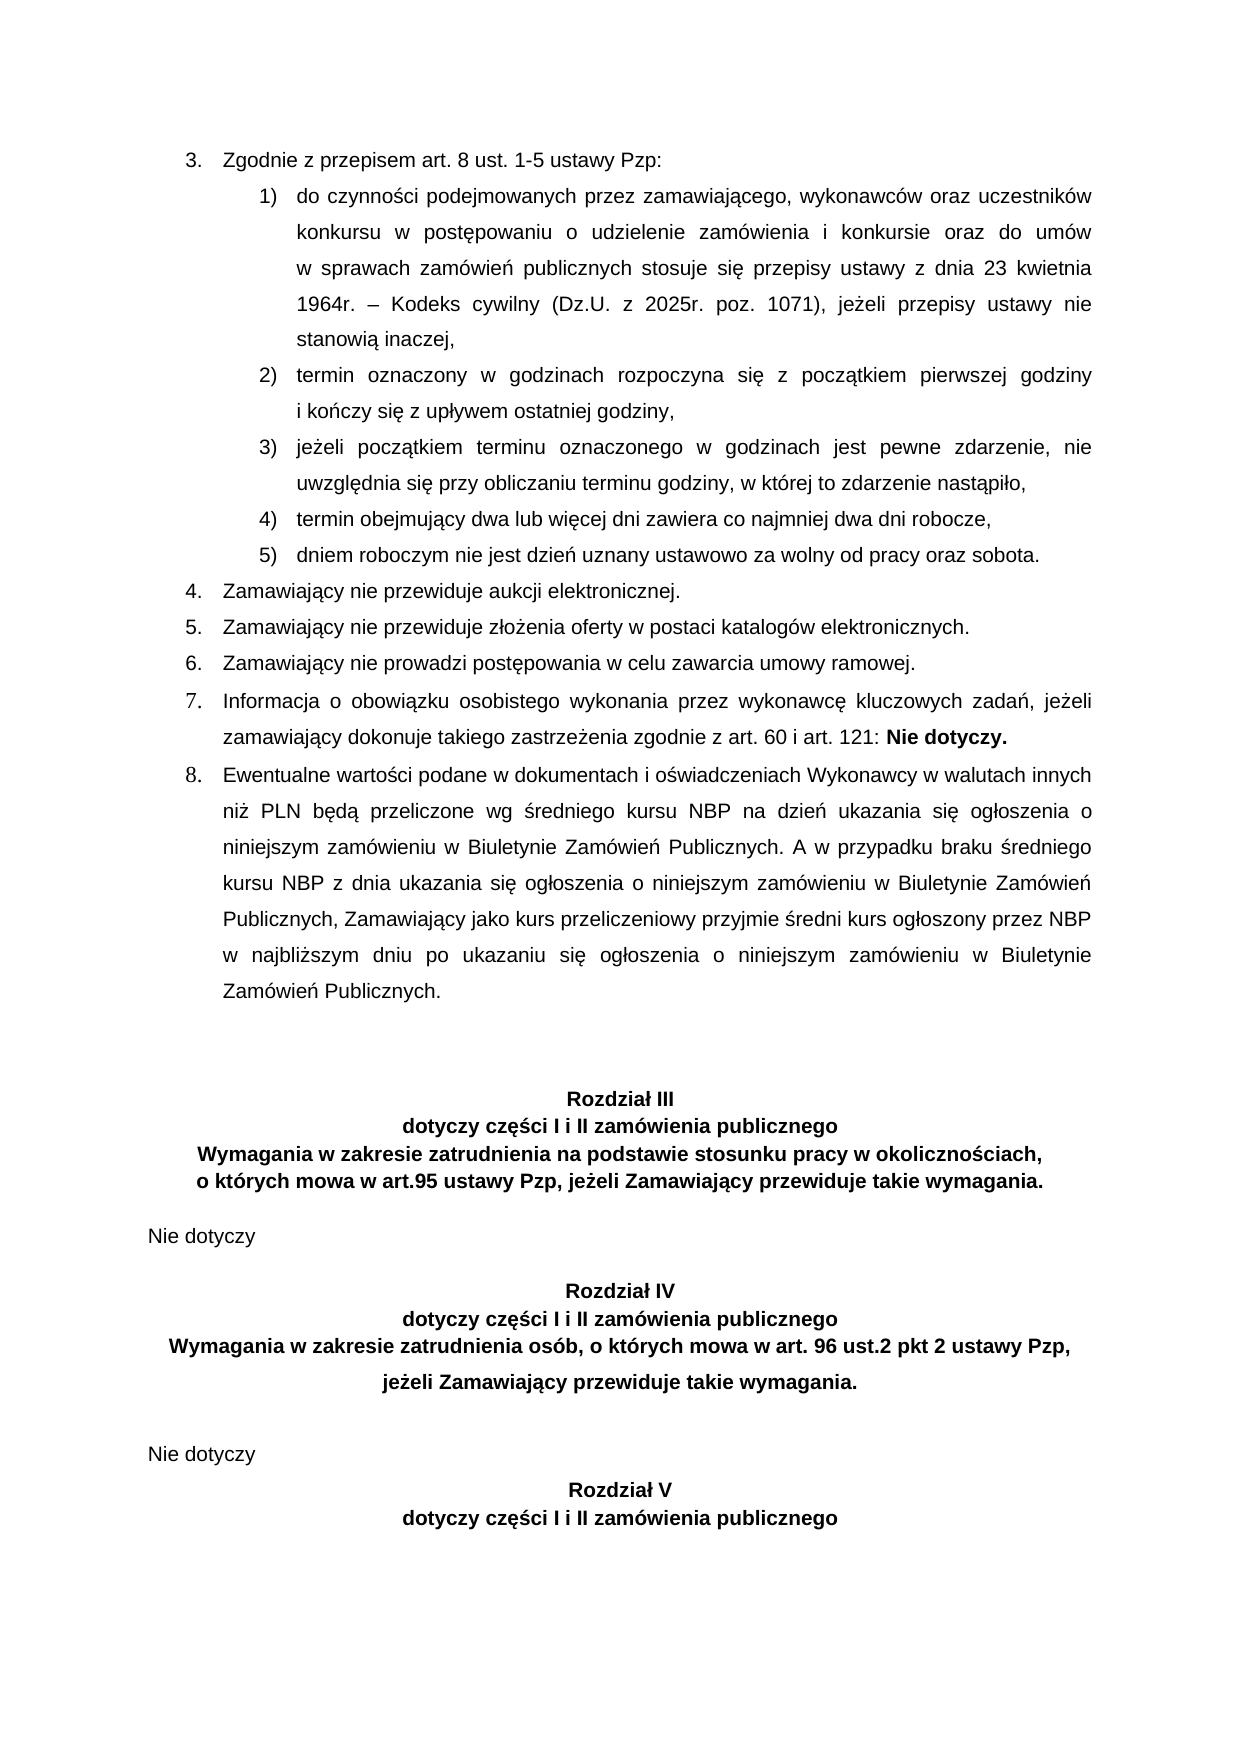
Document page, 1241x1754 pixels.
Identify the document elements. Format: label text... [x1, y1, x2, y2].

list Zamawiający nie przewiduje złożenia oferty w postaci katalogów elektronicznych. [185, 615, 1093, 639]
list do czynności podejmowanych przez zamawiającego, wykonawców oraz uczestników konkursu w postępowaniu o udzielenie zamówienia i konkursie oraz do umów w sprawach zamówień publicznych stosuje się przepisy ustawy z dnia 23 kwietnia 1964r. – Kodeks cywilny (Dz.U. z 2025r. poz. 1071), jeżeli przepisy ustawy nie stanowią inaczej, [259, 183, 1093, 351]
text Rozdział V [148, 1478, 1093, 1502]
text Rozdział IV [148, 1279, 1093, 1303]
list termin oznaczony w godzinach rozpoczyna się z początkiem pierwszej godziny i kończy się z upływem ostatniej godziny, [259, 363, 1093, 423]
list jeżeli początkiem terminu oznaczonego w godzinach jest pewne zdarzenie, nie uwzględnia się przy obliczaniu terminu godziny, w której to zdarzenie nastąpiło, [259, 435, 1093, 495]
list termin obejmujący dwa lub więcej dni zawiera co najmniej dwa dni robocze, [259, 507, 1093, 531]
text Nie dotyczy [148, 1224, 1093, 1248]
text Nie dotyczy [148, 1442, 1093, 1466]
text Rozdział III [148, 1087, 1093, 1111]
list Ewentualne wartości podane w dokumentach i oświadczeniach Wykonawcy w walutach innych niż PLN będą przeliczone wg średniego kursu NBP na dzień ukazania się ogłoszenia o niniejszym zamówieniu w Biuletynie Zamówień Publicznych. A w przypadku braku średniego kursu NBP z dnia ukazania się ogłoszenia o niniejszym zamówieniu w Biuletynie Zamówień Publicznych, Zamawiający jako kurs przeliczeniowy przyjmie średni kurs ogłoszony przez NBP w najbliższym dniu po ukazaniu się ogłoszenia o niniejszym zamówieniu w Biuletynie Zamówień Publicznych. [185, 761, 1093, 1003]
list Zamawiający nie przewiduje aukcji elektronicznej. [185, 579, 1093, 603]
list Zamawiający nie prowadzi postępowania w celu zawarcia umowy ramowej. [185, 651, 1093, 675]
text dotyczy części I i II zamówienia publicznego [148, 1114, 1093, 1138]
text Wymagania w zakresie zatrudnienia osób, o których mowa w art. 96 ust.2 pkt 2 ustawy Pzp, jeżeli Zamawiający przewiduje takie wymagania. [148, 1334, 1093, 1394]
list Zgodnie z przepisem art. 8 ust. 1-5 ustawy Pzp: [185, 148, 1093, 172]
text Wymagania w zakresie zatrudnienia na podstawie stosunku pracy w okolicznościach, o których mowa w art.95 ustawy Pzp, jeżeli Zamawiający przewiduje takie wymagania. [148, 1142, 1093, 1193]
list dniem roboczym nie jest dzień uznany ustawowo za wolny od pracy oraz sobota. [259, 543, 1093, 567]
list Informacja o obowiązku osobistego wykonania przez wykonawcę kluczowych zadań, jeżeli zamawiający dokonuje takiego zastrzeżenia zgodnie z art. 60 i art. 121: Nie dotyczy. [185, 687, 1093, 749]
text dotyczy części I i II zamówienia publicznego [148, 1506, 1093, 1529]
text dotyczy części I i II zamówienia publicznego [148, 1307, 1093, 1331]
